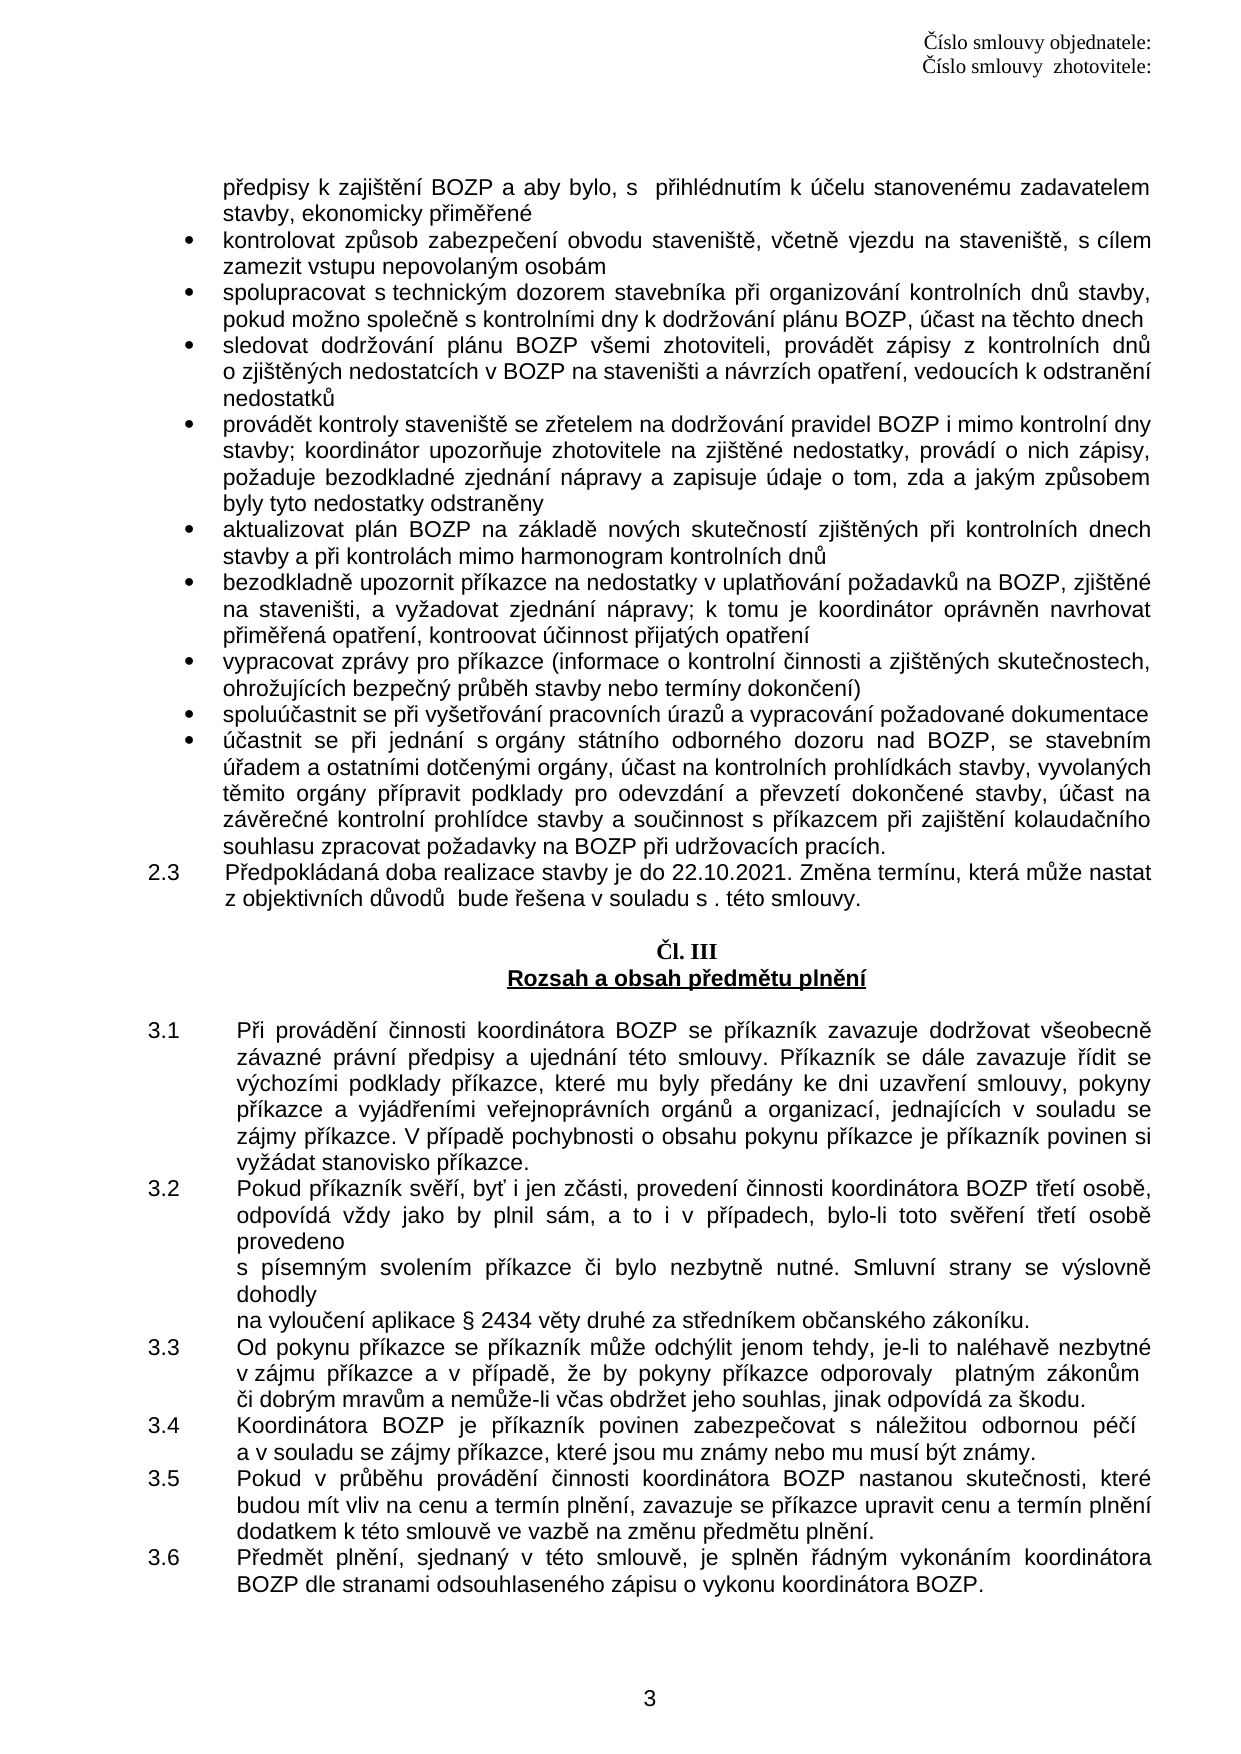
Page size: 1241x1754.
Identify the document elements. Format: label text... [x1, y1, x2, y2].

list spolupracovat s technickým dozorem stavebníka při organizování kontrolních dnů stavby, pokud možno společně s kontrolními dny k dodržování plánu BOZP, účast na těchto dnech [185, 279, 1152, 332]
list sledovat dodržování plánu BOZP všemi zhotoviteli, provádět zápisy z kontrolních dnů o zjištěných nedostatcích v BOZP na staveništi a návrzích opatření, vedoucích k odstranění nedostatků [185, 332, 1152, 411]
list spoluúčastnit se při vyšetřování pracovních úrazů a vypracování požadované dokumentace [185, 701, 1152, 727]
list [185, 174, 1152, 227]
list Pokud příkazník svěří, byť i jen zčásti, provedení činnosti koordinátora BOZP třetí osobě, odpovídá vždy jako by plnil sám, a to i v případech, bylo-li toto svěření třetí osobě provedeno s písemným svolením příkazce či bylo nezbytně nutné. Smluvní strany se výslovně dohodly na vyloučení aplikace § 2434 věty druhé za středníkem občanského zákoníku. [148, 1175, 1152, 1333]
list kontrolovat způsob zabezpečení obvodu staveniště, včetně vjezdu na staveniště, s cílem zamezit vstupu nepovolaným osobám [185, 227, 1152, 279]
list I Rozsah a obsah předmětu plnění [222, 938, 1152, 991]
list Při provádění činnosti koordinátora BOZP se příkazník zavazuje dodržovat všeobecně závazné právní předpisy a ujednání této smlouvy. Příkazník se dále zavazuje řídit se výchozími podklady příkazce, které mu byly předány ke dni uzavření smlouvy, pokyny příkazce a vyjádřeními veřejnoprávních orgánů a organizací, jednajících v souladu se zájmy příkazce. V případě pochybnosti o obsahu pokynu příkazce je příkazník povinen si vyžádat stanovisko příkazce. [148, 1017, 1152, 1175]
list Koordinátora BOZP je příkazník povinen zabezpečovat s náležitou odbornou péčí a v souladu se zájmy příkazce, které jsou mu známy nebo mu musí být známy. [148, 1412, 1152, 1465]
list Předmět plnění, sjednaný v této smlouvě, je splněn řádným vykonáním koordinátora BOZP dle stranami odsouhlaseného zápisu o vykonu koordinátora BOZP. [148, 1544, 1152, 1597]
list Od pokynu příkazce se příkazník může odchýlit jenom tehdy, je-li to naléhavě nezbytné v zájmu příkazce a v případě, že by pokyny příkazce odporovaly platným zákonům či dobrým mravům a nemůže-li včas obdržet jeho souhlas, jinak odpovídá za škodu. [148, 1333, 1152, 1412]
list Předpokládaná doba realizace stavby je do 22.10.2021. Změna termínu, která může nastat z objektivních důvodů bude řešena v souladu s Čl. VIII. této smlouvy. [148, 859, 1152, 912]
list provádět kontroly staveniště se zřetelem na dodržování pravidel BOZP i mimo kontrolní dny stavby; koordinátor upozorňuje zhotovitele na zjištěné nedostatky, provádí o nich zápisy, požaduje bezodkladné zjednání nápravy a zapisuje údaje o tom, zda a jakým způsobem byly tyto nedostatky odstraněny [185, 411, 1152, 516]
list vypracovat zprávy pro příkazce (informace o kontrolní činnosti a zjištěných skutečnostech, ohrožujících bezpečný průběh stavby nebo termíny dokončení) [185, 648, 1152, 701]
list bezodkladně upozornit příkazce na nedostatky v uplatňování požadavků na BOZP, zjištěné na staveništi, a vyžadovat zjednání nápravy; k tomu je koordinátor oprávněn navrhovat přiměřená opatření, kontroovat účinnost přijatých opatření [185, 569, 1152, 648]
list aktualizovat plán BOZP na základě nových skutečností zjištěných při kontrolních dnech stavby a při kontrolách mimo harmonogram kontrolních dnů [185, 516, 1152, 569]
list Pokud v průběhu provádění činnosti koordinátora BOZP nastanou skutečnosti, které budou mít vliv na cenu a termín plnění, zavazuje se příkazce upravit cenu a termín plnění dodatkem k této smlouvě ve vazbě na změnu předmětu plnění. [148, 1465, 1152, 1544]
list účastnit se při jednání s orgány státního odborného dozoru nad BOZP, se stavebním úřadem a ostatními dotčenými orgány, účast na kontrolních prohlídkách stavby, vyvolaných těmito orgány přípravit podklady pro odevzdání a převzetí dokončené stavby, účast na závěrečné kontrolní prohlídce stavby a součinnost s příkazcem při zajištění kolaudačního souhlasu zpracovat požadavky na BOZP při udržovacích pracích. [185, 727, 1152, 859]
